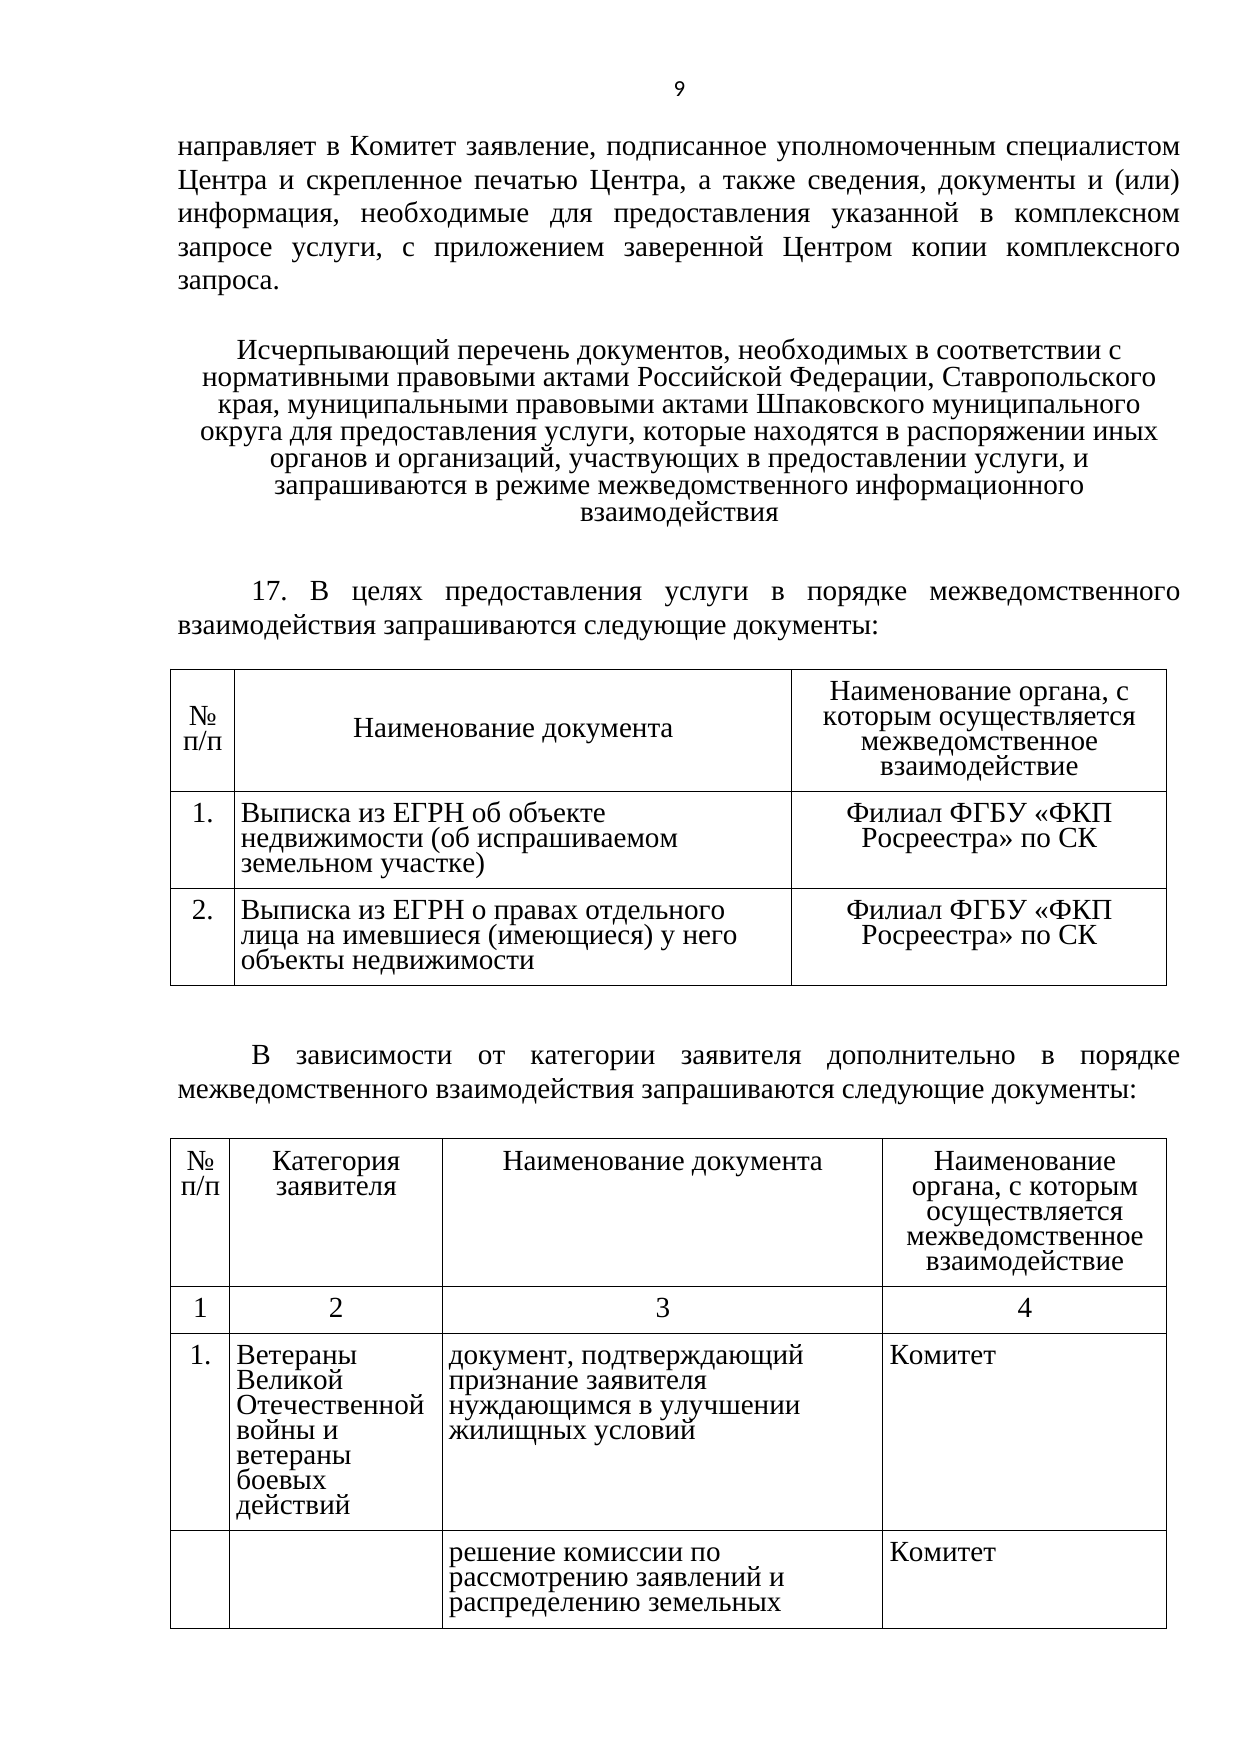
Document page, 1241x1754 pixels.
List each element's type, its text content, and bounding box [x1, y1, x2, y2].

table_cell [171, 1531, 229, 1627]
table_cell Выписка из ЕГРН об объекте недвижимости (об испрашиваемом земельном участке) [235, 792, 791, 888]
table_cell Филиал ФГБУ «ФКП Росреестра» по СК [792, 889, 1166, 985]
table_cell Выписка из ЕГРН о правах отдельного лица на имевшиеся (имеющиеся) у него объекты недвижимости [235, 889, 791, 985]
table_cell 2 [230, 1287, 442, 1333]
text 17. В целях предоставления услуги в порядке межведомственного взаимодействия запрашиваются следующие документы: [177, 573, 1181, 640]
table_cell Ветераны Великой Отечественной войны и ветераны боевых действий [230, 1334, 442, 1530]
table_cell 3 [443, 1287, 882, 1333]
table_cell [443, 1531, 882, 1627]
table_cell [230, 1531, 442, 1627]
table_cell 1. [171, 792, 234, 888]
table_cell Комитет [883, 1334, 1166, 1530]
table_header Наименование органа, с которым осуществляется межведомственное взаимодействие [883, 1139, 1166, 1286]
table_cell Комитет [883, 1531, 1166, 1627]
table_cell документ, подтверждающий признание заявителя нуждающимся в улучшении жилищных условий [443, 1334, 882, 1530]
text В зависимости от категории заявителя дополнительно в порядке межведомственного взаимодействия запрашиваются следующие документы: [177, 1037, 1181, 1104]
table_header Наименование органа, с которым осуществляется межведомственное взаимодействие [792, 670, 1166, 791]
table_header № п/п [171, 1139, 229, 1286]
table_header № п/п [171, 670, 234, 791]
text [177, 128, 1181, 296]
table_header Наименование документа [235, 670, 791, 791]
table_cell 1. [171, 1334, 229, 1530]
table_header Категория заявителя [230, 1139, 442, 1286]
table_header Наименование документа [443, 1139, 882, 1286]
table_cell 4 [883, 1287, 1166, 1333]
text Исчерпывающий перечень документов, необходимых в соответствии с нормативными правовыми актами Российской Федерации, Ставропольского края, муниципальными правовыми актами Шпаковского муниципального округа для предоставления услуги, которые находятся в распоряжении иных органов и организаций, участвующих в предоставлении услуги, и запрашиваются в режиме межведомственного информационного взаимодействия [177, 337, 1181, 527]
table_cell 2. [171, 889, 234, 985]
table_cell 1 [171, 1287, 229, 1333]
table_cell Филиал ФГБУ «ФКП Росреестра» по СК [792, 792, 1166, 888]
